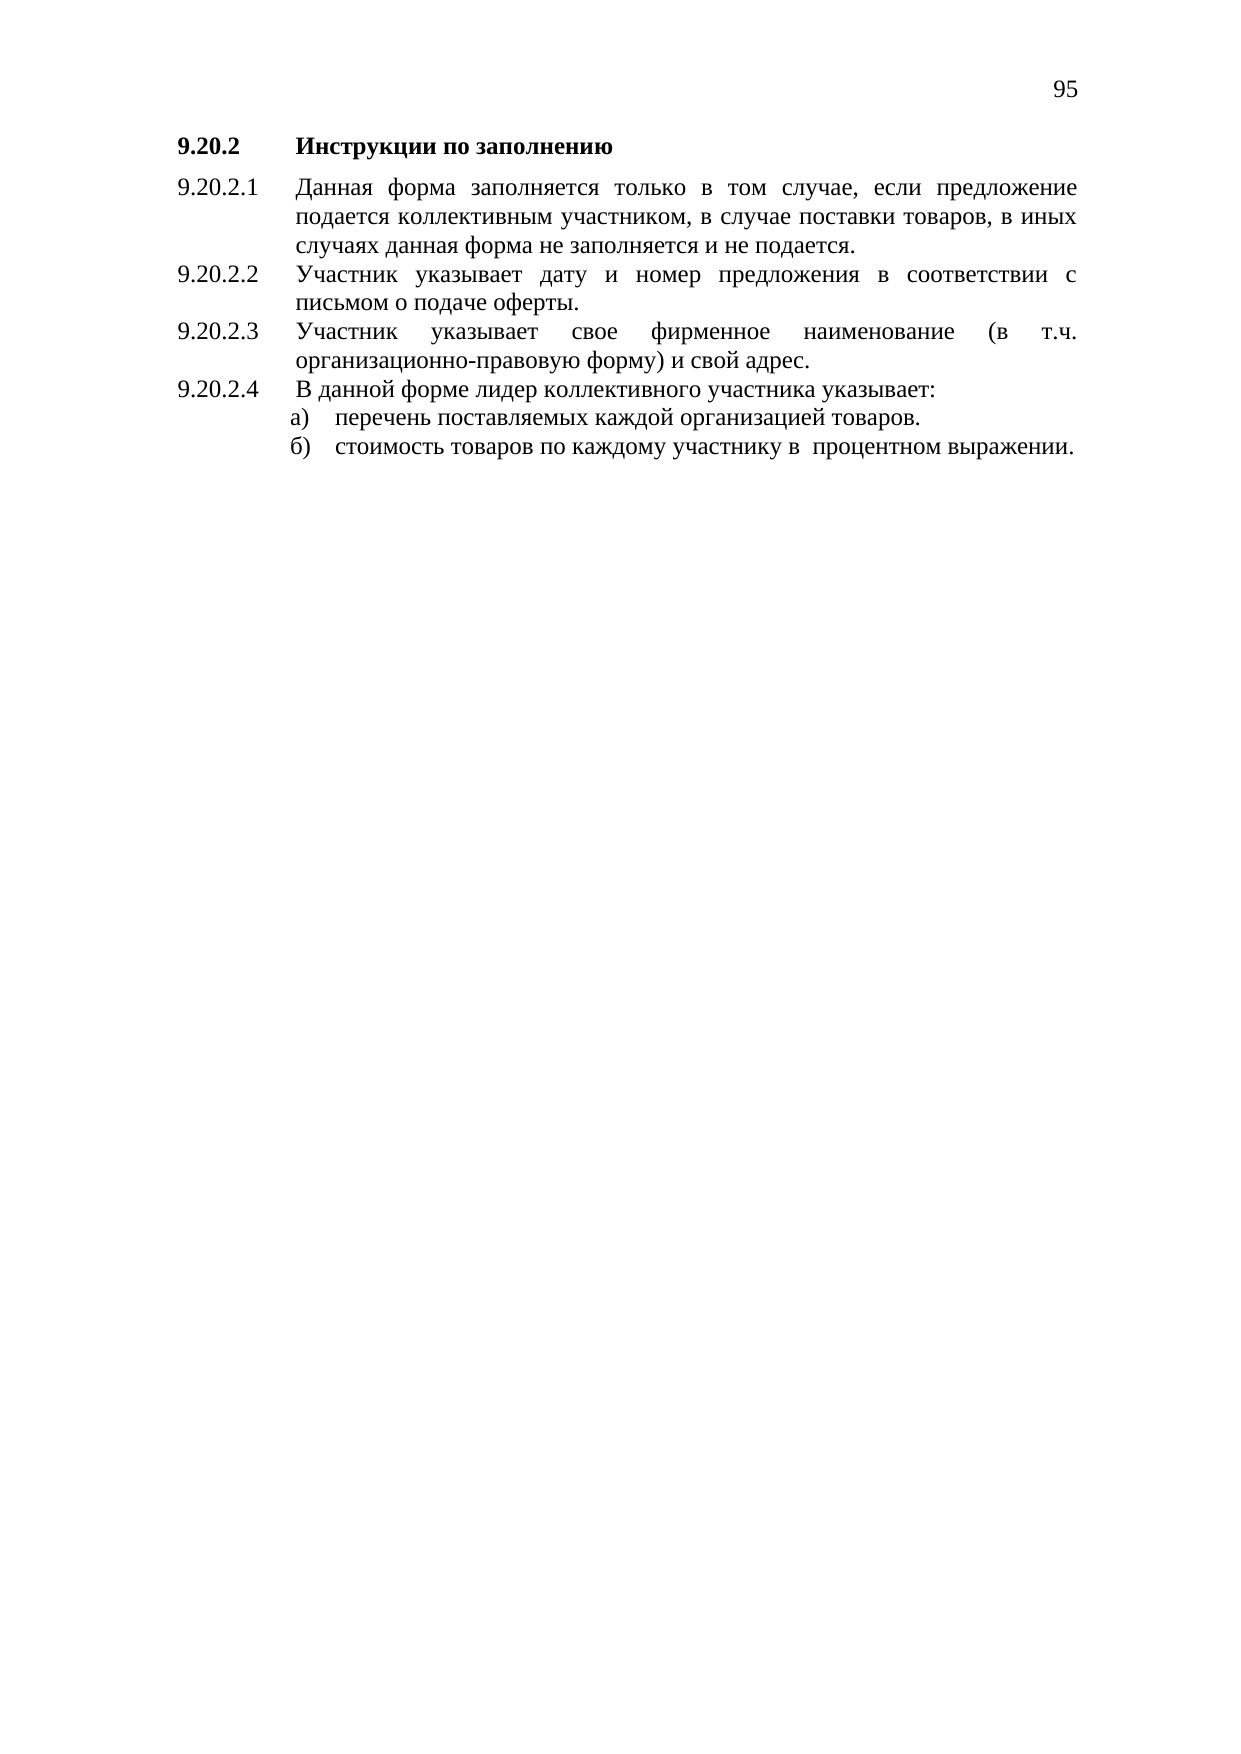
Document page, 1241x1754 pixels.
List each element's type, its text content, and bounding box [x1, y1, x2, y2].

list стоимость товаров по каждому участнику в процентном выражении. [290, 431, 1078, 460]
list Данная форма заполняется только в том случае, если предложение подается коллективным участником, в случае поставки товаров, в иных случаях данная форма не заполняется и не подается. [177, 172, 1078, 259]
list Участник указывает свое фирменное наименование (в т.ч. организационно-правовую форму) и свой адрес. [177, 316, 1078, 374]
list В данной форме лидер коллективного участника указывает: [177, 374, 1078, 402]
list Инструкции по заполнению [177, 131, 1078, 160]
list Участник указывает дату и номер предложения в соответствии с письмом о подаче оферты. [177, 259, 1078, 316]
list перечень поставляемых каждой организацией товаров. [290, 402, 1078, 431]
